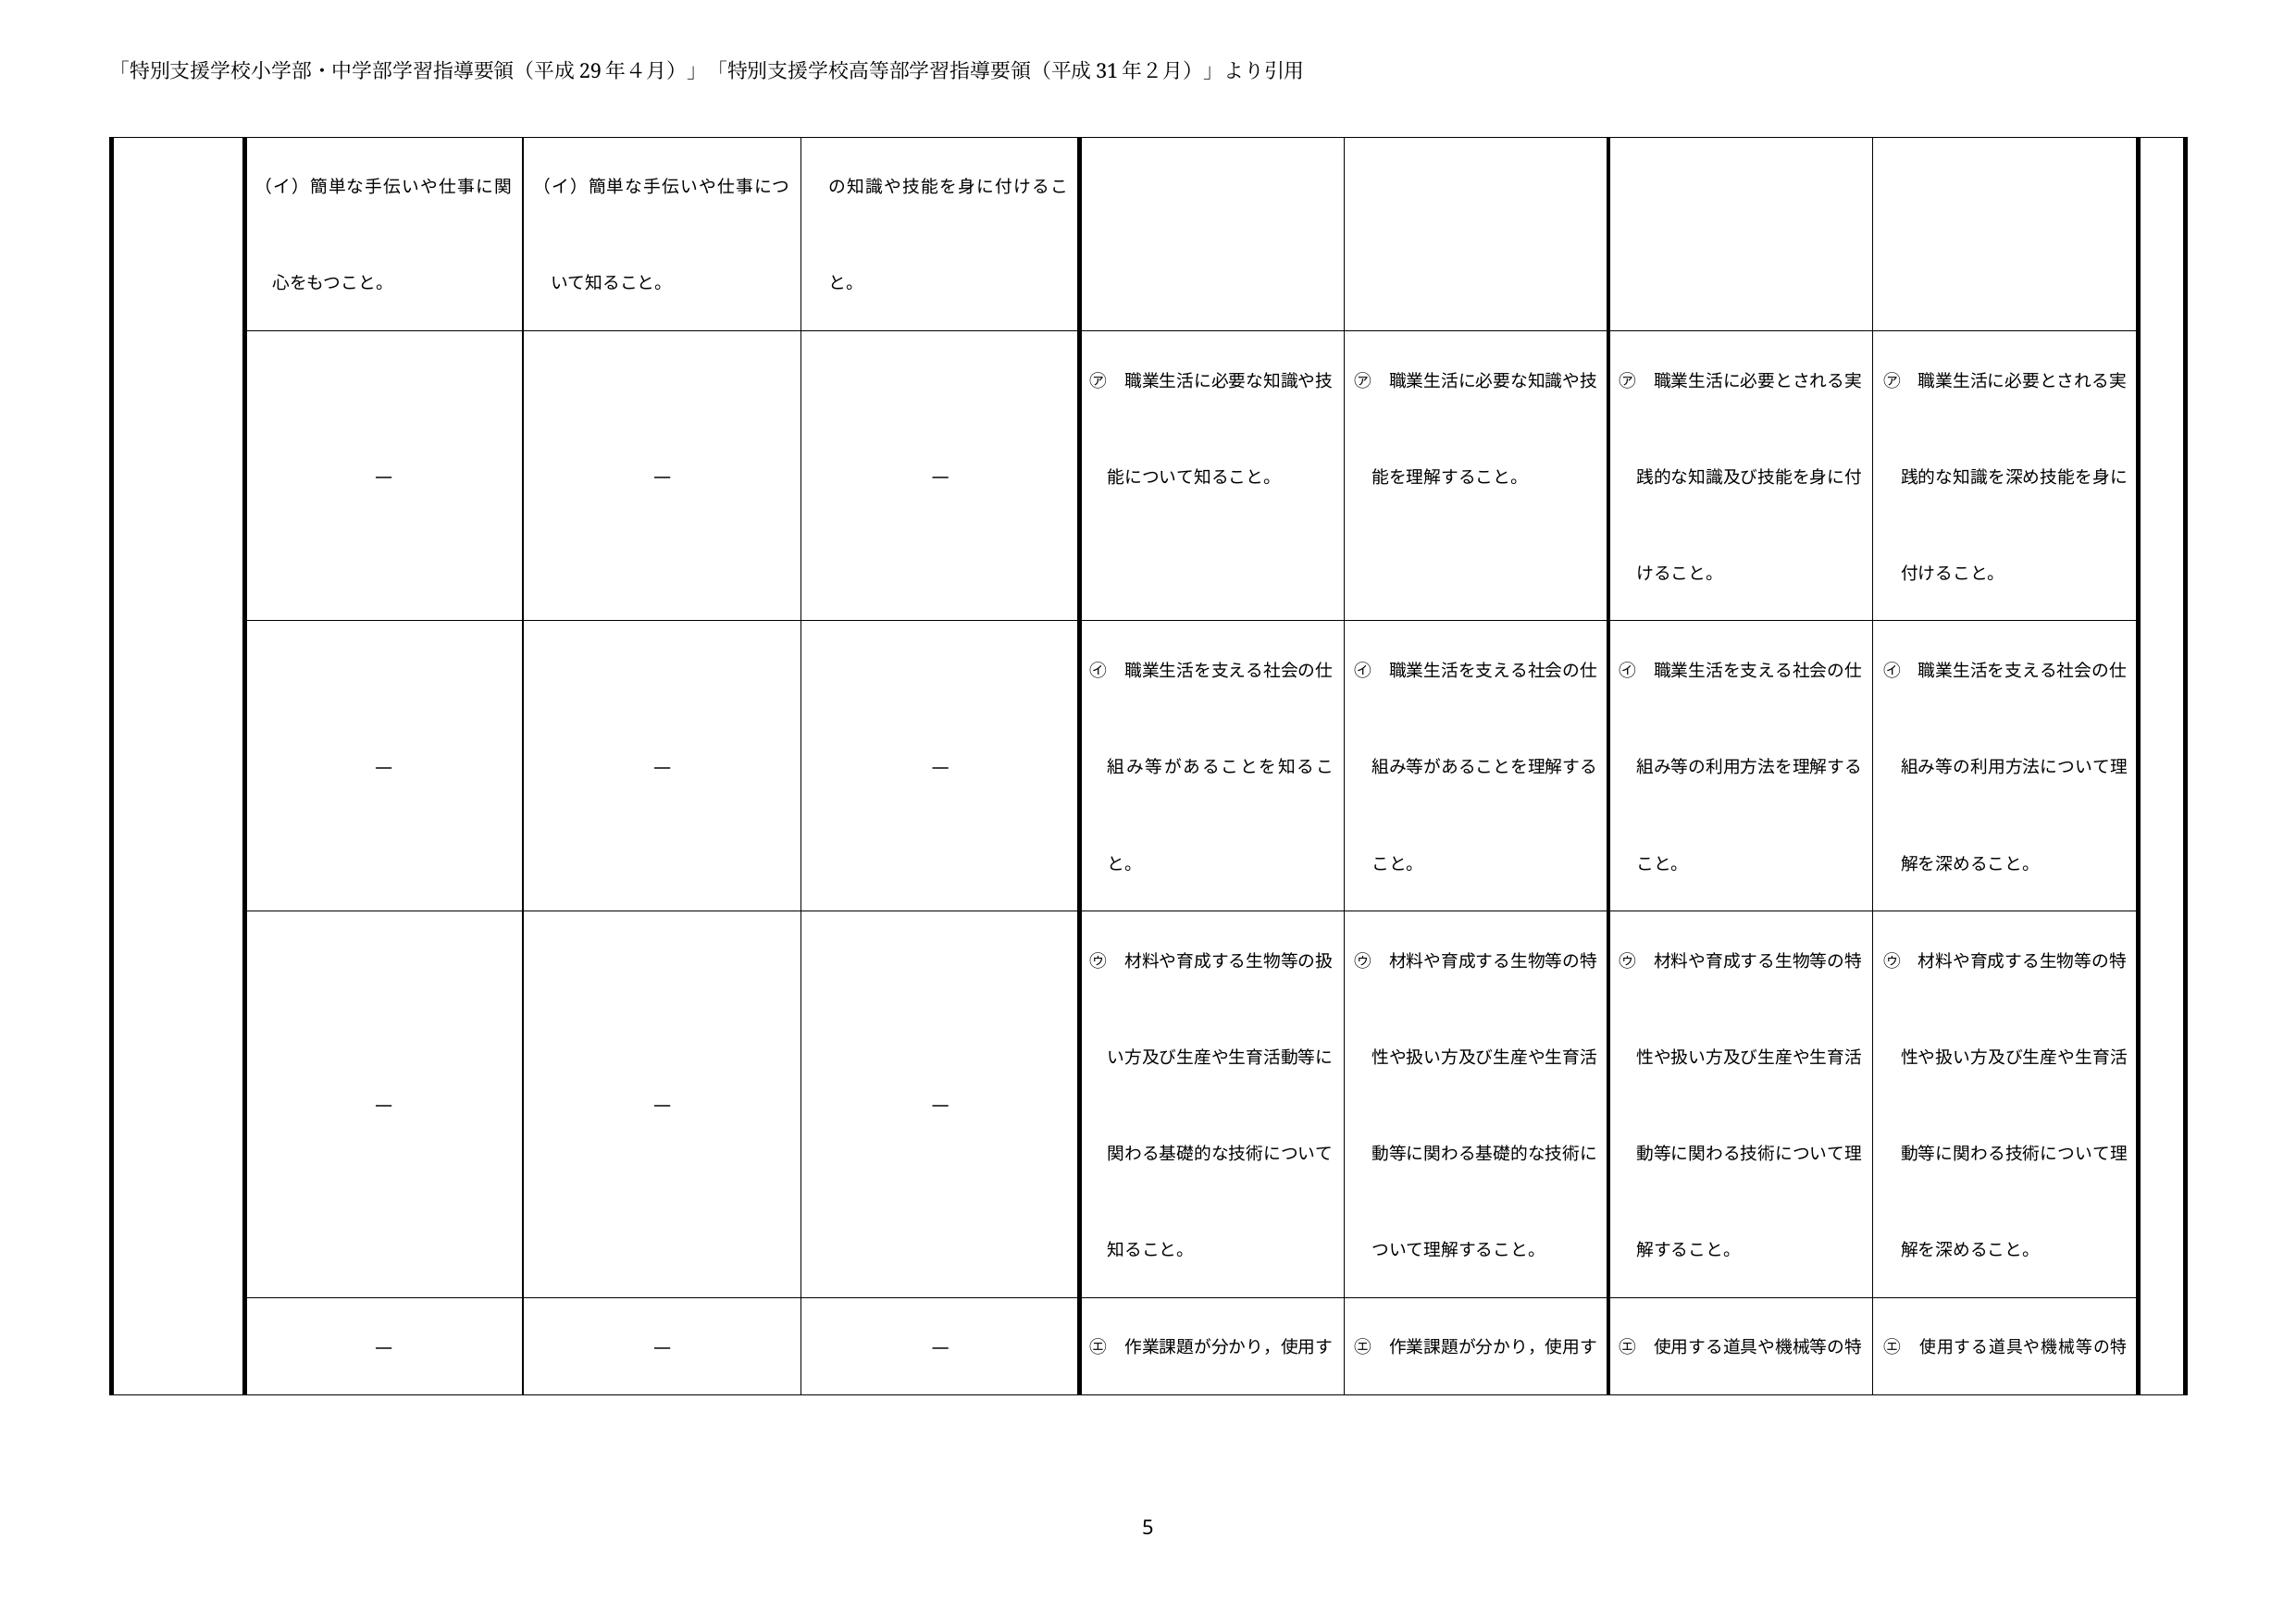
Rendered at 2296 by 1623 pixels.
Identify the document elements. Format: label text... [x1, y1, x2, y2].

table_cell ㋒ 材料や育成する生物等の特性や扱い方及び生産や生育活動等に関わる基礎的な技術について理解すること。 [1345, 911, 1607, 1297]
table_cell ㋑ 職業生活を支える社会の仕組み等の利用方法について理解を深めること。 [1873, 621, 2136, 911]
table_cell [1873, 1298, 2136, 1394]
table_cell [1610, 138, 1872, 330]
table_cell ― [247, 1298, 522, 1394]
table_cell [1345, 138, 1607, 330]
table_cell ― [247, 621, 522, 911]
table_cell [1610, 1298, 1872, 1394]
table_cell ㋐ 職業生活に必要とされる実践的な知識を深め技能を身に付けること。 [1873, 331, 2136, 620]
table_cell ㋒ 材料や育成する生物等の特性や扱い方及び生産や生育活動等に関わる技術について理解すること。 [1610, 911, 1872, 1297]
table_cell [1345, 1298, 1607, 1394]
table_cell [801, 138, 1077, 330]
table_cell ㋑ 職業生活を支える社会の仕組み等があることを知ること。 [1082, 621, 1344, 911]
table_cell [1082, 1298, 1344, 1394]
table_cell ㋒ 材料や育成する生物等の扱い方及び生産や生育活動等に関わる基礎的な技術について知ること。 [1082, 911, 1344, 1297]
table_cell ㋑ 職業生活を支える社会の仕組み等があることを理解すること。 [1345, 621, 1607, 911]
table_cell ― [524, 621, 800, 911]
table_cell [524, 138, 800, 330]
table_cell ― [801, 1298, 1077, 1394]
table_cell ㋐ 職業生活に必要な知識や技能について知ること。 [1082, 331, 1344, 620]
table_cell ― [247, 331, 522, 620]
table_cell ― [524, 331, 800, 620]
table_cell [247, 138, 522, 330]
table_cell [1873, 138, 2136, 330]
table_cell ― [801, 911, 1077, 1297]
table_cell ― [524, 1298, 800, 1394]
table_cell ㋑ 職業生活を支える社会の仕組み等の利用方法を理解すること。 [1610, 621, 1872, 911]
table_cell ㋐ 職業生活に必要とされる実践的な知識及び技能を身に付けること。 [1610, 331, 1872, 620]
table_cell ― [801, 621, 1077, 911]
table_cell ― [524, 911, 800, 1297]
table_cell ㋐ 職業生活に必要な知識や技能を理解すること。 [1345, 331, 1607, 620]
table_cell ― [801, 331, 1077, 620]
table_cell ㋒ 材料や育成する生物等の特性や扱い方及び生産や生育活動等に関わる技術について理解を深めること。 [1873, 911, 2136, 1297]
table_cell ― [247, 911, 522, 1297]
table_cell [1082, 138, 1344, 330]
